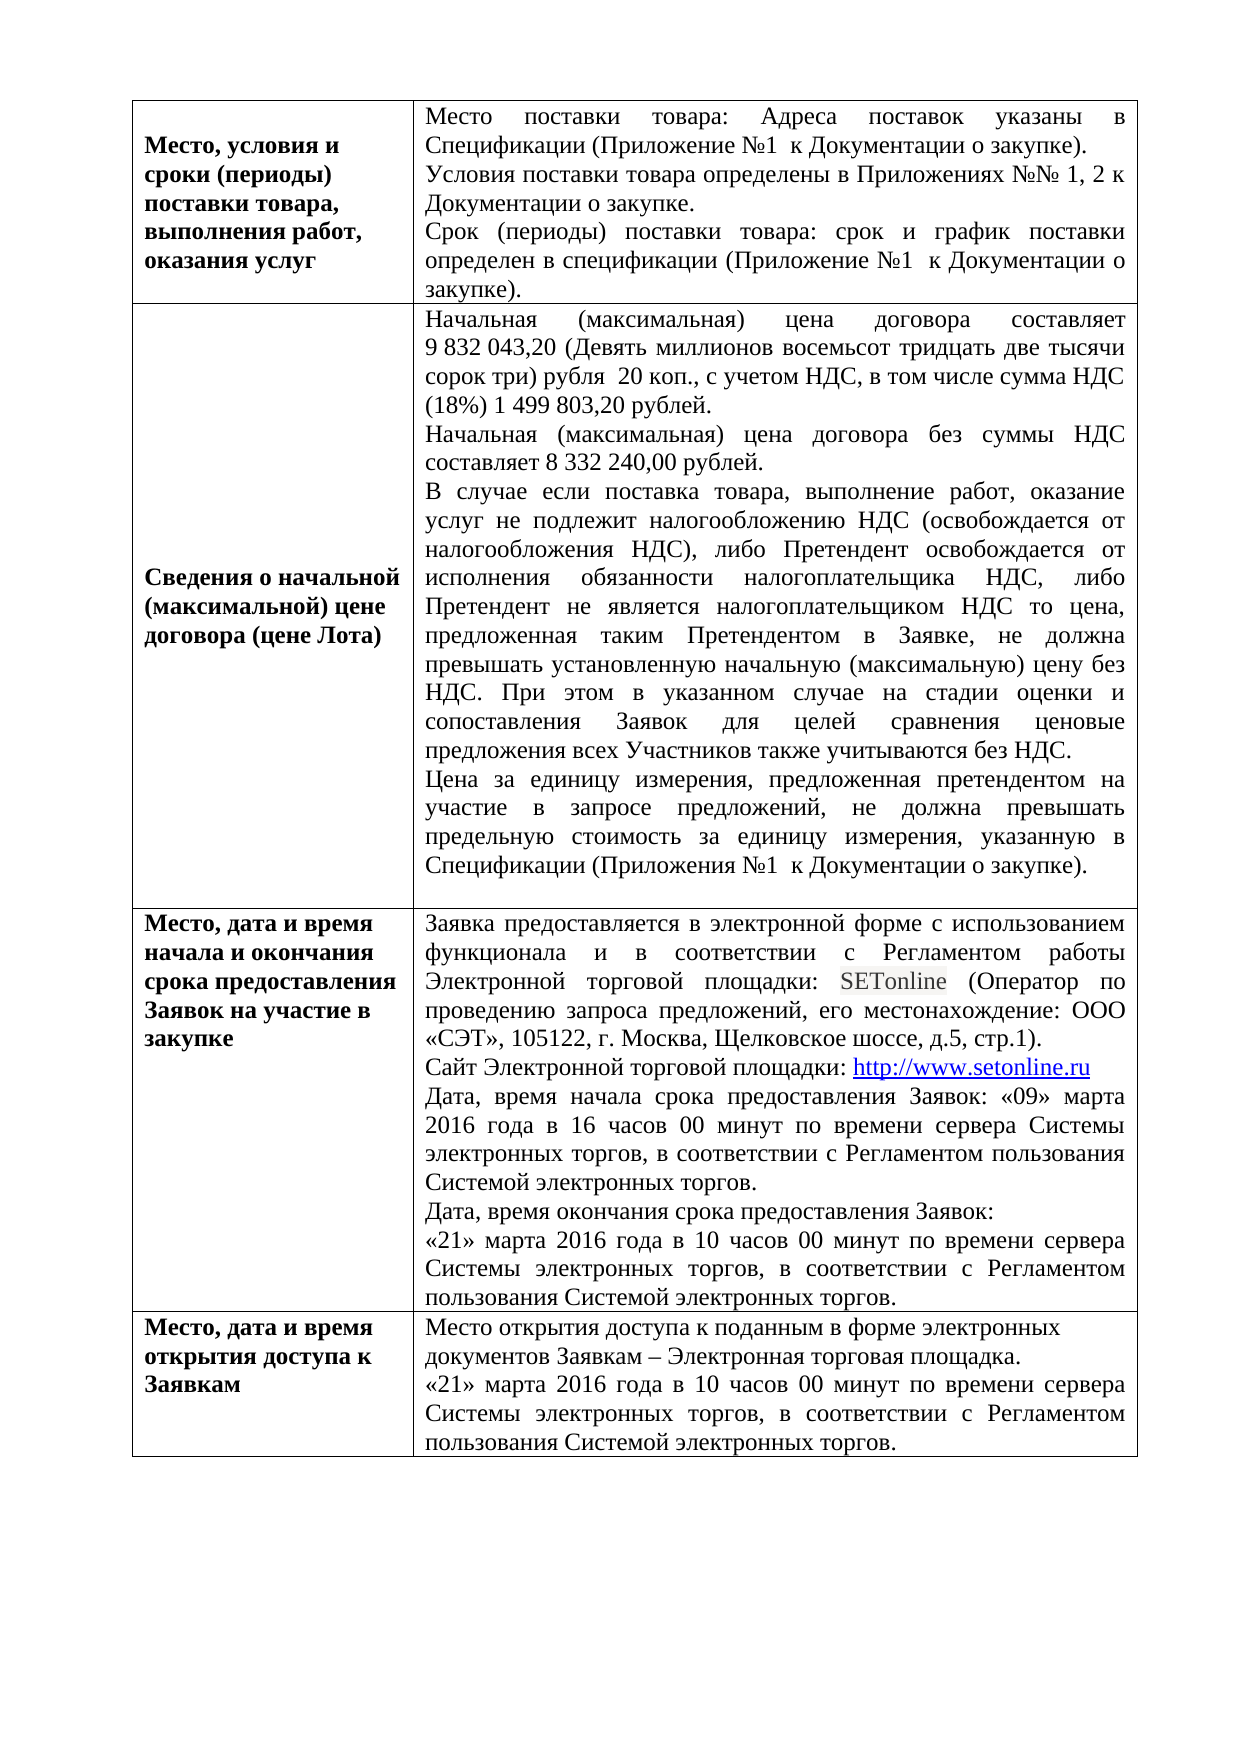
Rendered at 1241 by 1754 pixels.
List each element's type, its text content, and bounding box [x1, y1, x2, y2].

table_cell Место, дата и время начала и окончания срока предоставления Заявок на участие в закупке [133, 909, 413, 1311]
table_cell Место, дата и время открытия доступа к Заявкам [133, 1312, 413, 1456]
table_cell Начальная (максимальная) цена договора составляет 9 832 043,20 (Девять миллионов восемьсот тридцать две тысячи сорок три) рубля 20 коп., с учетом НДС, в том числе сумма НДС (18%) 1 499 803,20 рублей. Начальная (максимальная) цена договора без суммы НДС составляет 8 332 240,00 рублей. В случае если поставка товара, выполнение работ, оказание услуг не подлежит налогообложению НДС (освобождается от налогообложения НДС), либо Претендент освобождается от исполнения обязанности налогоплательщика НДС, либо Претендент не является налогоплательщиком НДС то цена, предложенная таким Претендентом в Заявке, не должна превышать установленную начальную (максимальную) цену без НДС. При этом в указанном случае на стадии оценки и сопоставления Заявок для целей сравнения ценовые предложения всех Участников также учитываются без НДС. Цена за единицу измерения, предложенная претендентом на участие в запросе предложений, не должна превышать предельную стоимость за единицу измерения, указанную в Спецификации (Приложения №1 к Документации о закупке). [414, 304, 1137, 907]
table_cell Место, условия и сроки (периоды) поставки товара, выполнения работ, оказания услуг [133, 101, 413, 303]
table_cell Место поставки товара: Адреса поставок указаны в Спецификации (Приложение №1 к Документации о закупке). Условия поставки товара определены в Приложениях №№ 1, 2 к Документации о закупке. Срок (периоды) поставки товара: срок и график поставки определен в спецификации (Приложение №1 к Документации о закупке). [414, 101, 1137, 303]
table_cell Заявка предоставляется в электронной форме с использованием функционала и в соответствии с Регламентом работы Электронной торговой площадки: SETonline (Оператор по проведению запроса предложений, его местонахождение: ООО «СЭТ», . Москва, Щелковское шоссе, д.5, стр.1). Сайт Электронной торговой площадки: http://www.setonline.ru Дата, время начала срока предоставления Заявок: «09» марта 2016 года в 16 часов 00 минут по времени сервера Системы электронных торгов, в соответствии с Регламентом пользования Системой электронных торгов. Дата, время окончания срока предоставления Заявок: «21» марта 2016 года в 10 часов 00 минут по времени сервера Системы электронных торгов, в соответствии с Регламентом пользования Системой электронных торгов. [414, 909, 1137, 1311]
table_cell Сведения о начальной (максимальной) цене договора (цене Лота) [133, 304, 413, 907]
table_cell Место открытия доступа к поданным в форме электронных документов Заявкам – Электронная торговая площадка. «21» марта 2016 года в 10 часов 00 минут по времени сервера Системы электронных торгов, в соответствии с Регламентом пользования Системой электронных торгов. [414, 1312, 1137, 1456]
